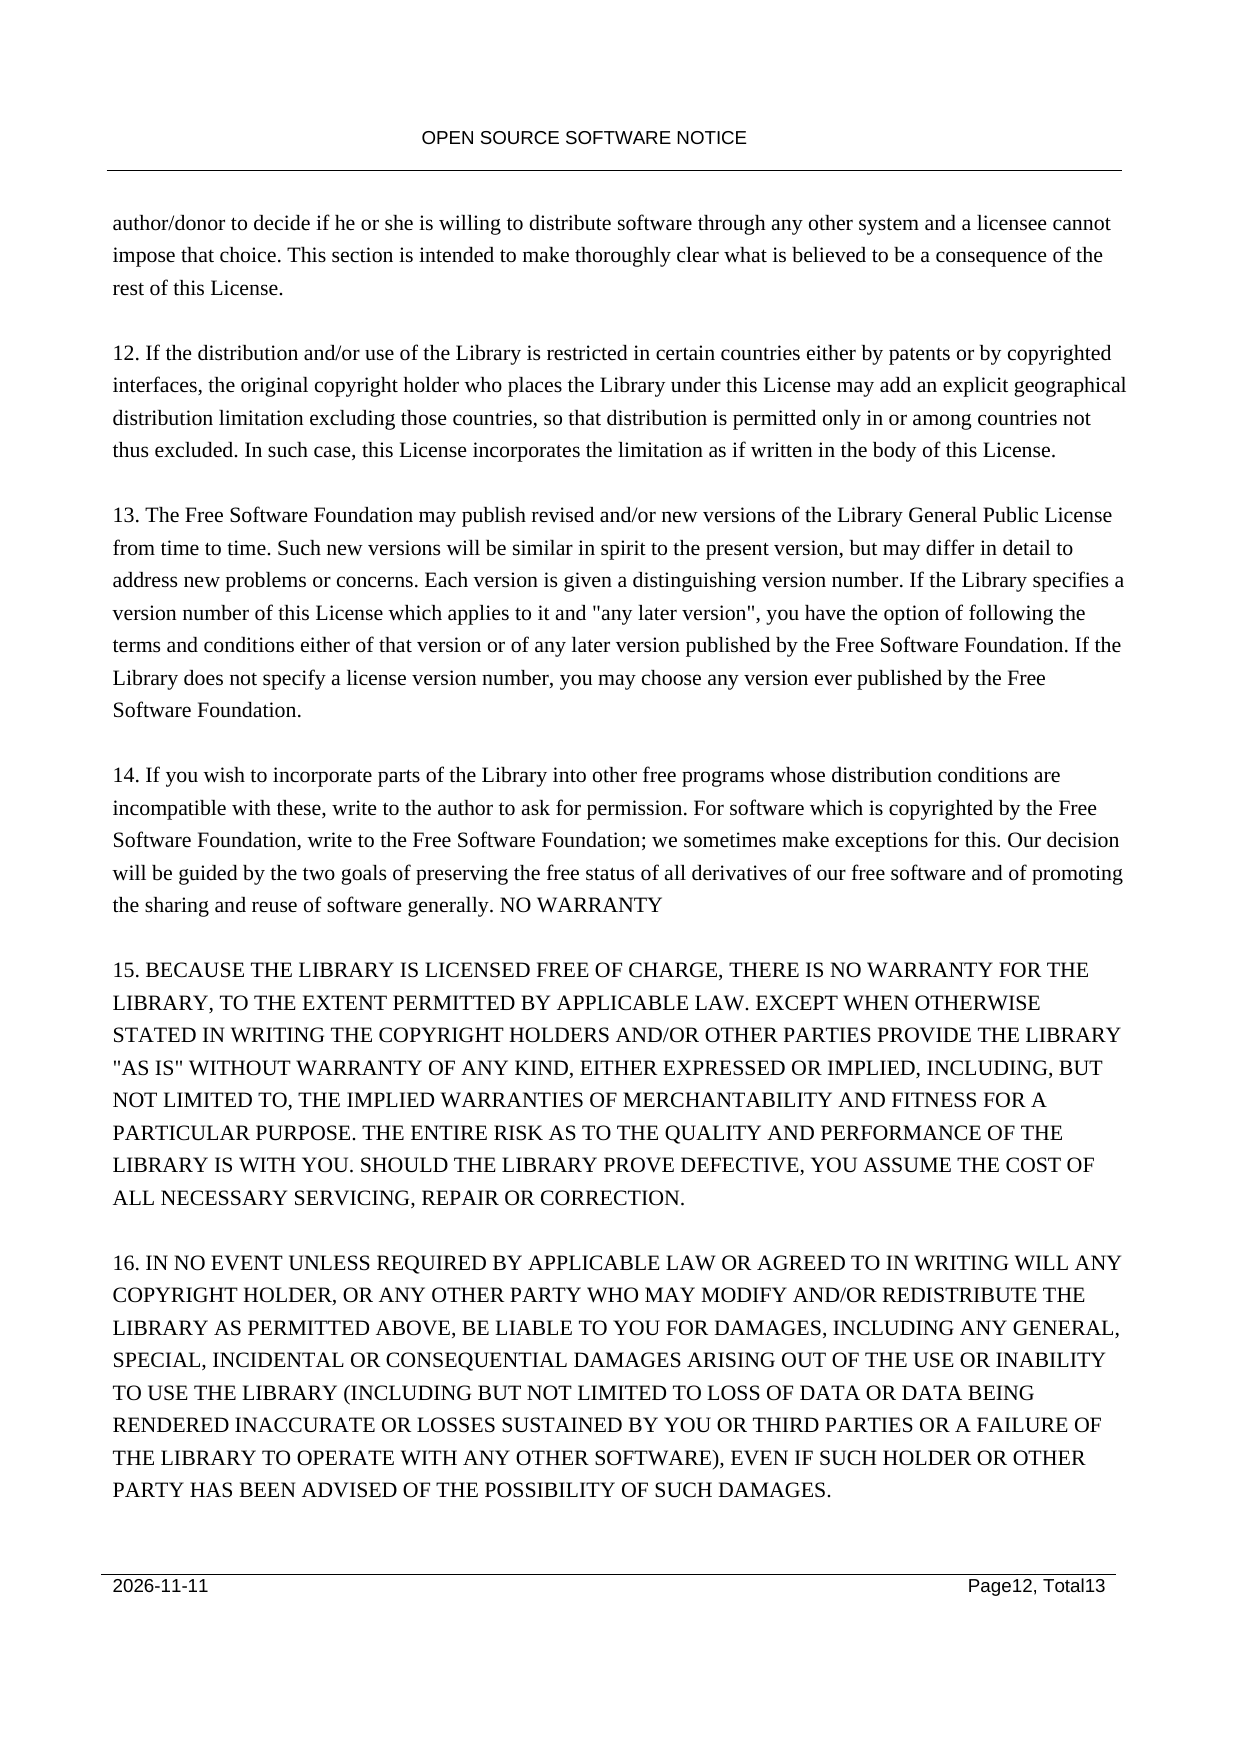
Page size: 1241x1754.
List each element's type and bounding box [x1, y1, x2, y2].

text [112, 206, 1128, 1539]
